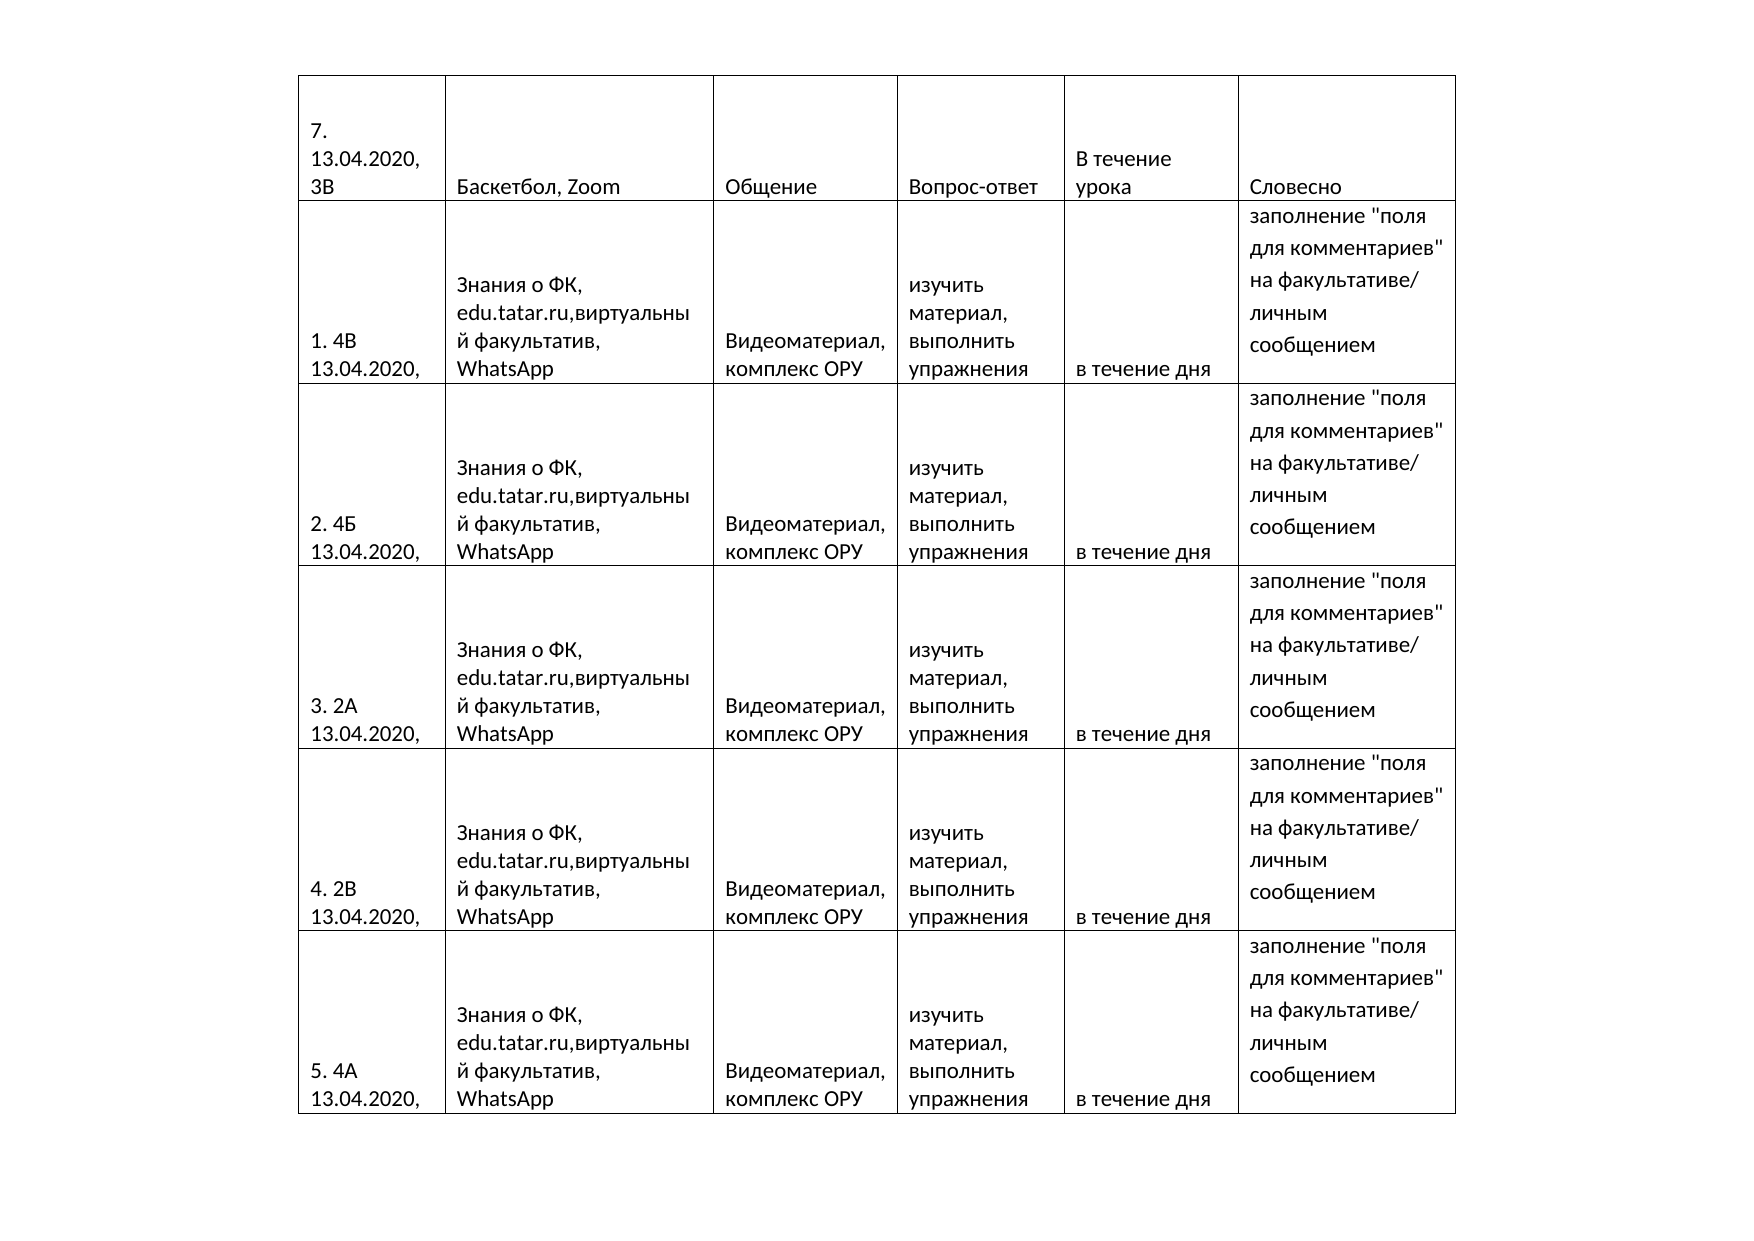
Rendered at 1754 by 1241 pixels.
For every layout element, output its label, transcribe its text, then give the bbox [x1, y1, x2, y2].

table_cell Видеоматериал, комплекс ОРУ [714, 749, 897, 930]
table_cell 1. 4В 13.04.2020, [299, 201, 445, 382]
table_cell 3. 2А 13.04.2020, [299, 566, 445, 747]
table_cell заполнение "поля для комментариев" на факультативе/ личным сообщением [1239, 384, 1455, 565]
table_cell Знания о ФК, edu.tatar.ru,виртуальный факультатив, WhatsApp [446, 931, 713, 1112]
table_cell заполнение "поля для комментариев" на факультативе/ личным сообщением [1239, 749, 1455, 930]
table_cell изучить материал, выполнить упражнения [898, 384, 1064, 565]
table_cell В течение урока [1065, 76, 1238, 200]
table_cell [1239, 201, 1455, 382]
table_cell Видеоматериал, комплекс ОРУ [714, 384, 897, 565]
table_cell в течение дня [1065, 201, 1238, 382]
table_cell изучить материал, выполнить упражнения [898, 931, 1064, 1112]
table_cell в течение дня [1065, 931, 1238, 1112]
table_cell Видеоматериал, комплекс ОРУ [714, 201, 897, 382]
table_cell Словесно [1239, 76, 1455, 200]
table_cell заполнение "поля для комментариев" на факультативе/ личным сообщением [1239, 566, 1455, 747]
table_cell Знания о ФК, edu.tatar.ru,виртуальный факультатив, WhatsApp [446, 749, 713, 930]
table_cell Вопрос-ответ [898, 76, 1064, 200]
table_cell Видеоматериал, комплекс ОРУ [714, 931, 897, 1112]
table_cell 4. 2В 13.04.2020, [299, 749, 445, 930]
table_cell изучить материал, выполнить упражнения [898, 749, 1064, 930]
table_cell в течение дня [1065, 566, 1238, 747]
table_cell изучить материал, выполнить упражнения [898, 566, 1064, 747]
table_cell Общение [714, 76, 897, 200]
table_cell в течение дня [1065, 384, 1238, 565]
table_cell Знания о ФК, edu.tatar.ru,виртуальный факультатив, WhatsApp [446, 201, 713, 382]
table_cell Баскетбол, Zoom [446, 76, 713, 200]
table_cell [1239, 931, 1455, 1112]
table_cell Видеоматериал, комплекс ОРУ [714, 566, 897, 747]
table_cell Знания о ФК, edu.tatar.ru,виртуальный факультатив, WhatsApp [446, 566, 713, 747]
table_cell Знания о ФК, edu.tatar.ru,виртуальный факультатив, WhatsApp [446, 384, 713, 565]
table_cell изучить материал, выполнить упражнения [898, 201, 1064, 382]
table_cell 5. 4А 13.04.2020, [299, 931, 445, 1112]
table_cell 7. 13.04.2020, 3В [299, 76, 445, 200]
table_cell в течение дня [1065, 749, 1238, 930]
table_cell 2. 4Б 13.04.2020, [299, 384, 445, 565]
